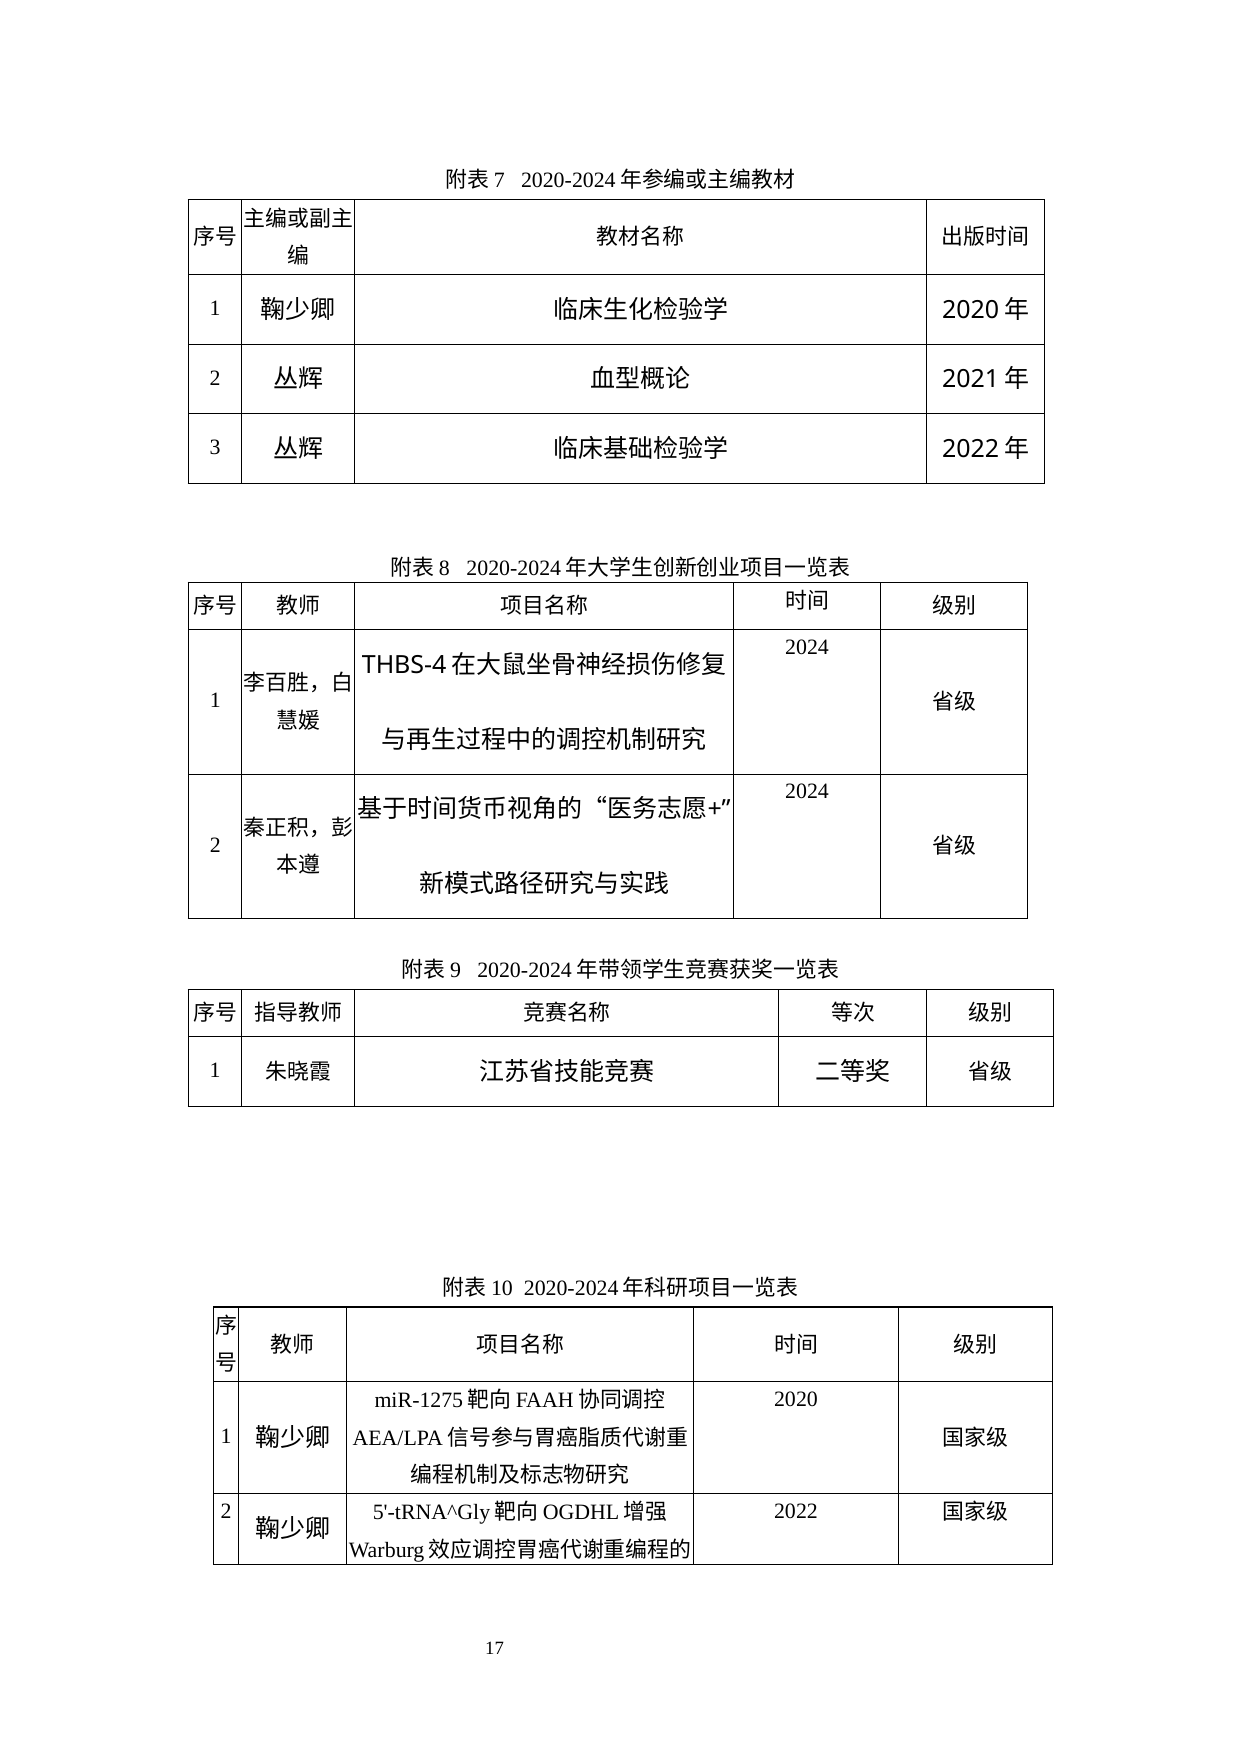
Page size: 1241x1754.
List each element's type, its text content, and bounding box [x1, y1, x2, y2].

text 附表9 2020-2024年带领学生竞赛获奖一览表 [187, 951, 1053, 984]
table_header 级别 [881, 583, 1027, 629]
table_cell 2024 [734, 775, 880, 918]
table_header 级别 [899, 1308, 1052, 1381]
table_cell 基于时间货币视角的“医务志愿+”新模式路径研究与实践 [355, 775, 733, 918]
table_cell 丛辉 [242, 345, 354, 413]
table_header 级别 [927, 990, 1053, 1036]
table_header 教师 [239, 1308, 346, 1381]
table_cell THBS-4在大鼠坐骨神经损伤修复与再生过程中的调控机制研究 [355, 630, 733, 773]
table_header 教材名称 [355, 200, 926, 274]
table_cell 2 [189, 775, 241, 918]
table_cell 2 [189, 345, 241, 413]
table_cell 3 [189, 414, 241, 483]
table_cell 1 [189, 1037, 241, 1106]
table_header 出版时间 [927, 200, 1044, 274]
table_cell 国家级 [899, 1382, 1052, 1493]
table_cell 2 [214, 1494, 238, 1564]
text 附表8 2020-2024年大学生创新创业项目一览表 [187, 549, 1053, 582]
table_header 序号 [214, 1308, 238, 1381]
table_header 项目名称 [347, 1308, 693, 1381]
table_header 竞赛名称 [355, 990, 778, 1036]
table_cell 秦正积，彭本遵 [242, 775, 354, 918]
table_cell 鞠少卿 [239, 1494, 346, 1564]
table_cell 1 [189, 275, 241, 343]
table_cell 2021年 [927, 345, 1044, 413]
table_header 指导教师 [242, 990, 354, 1036]
table_header 时间 [694, 1308, 898, 1381]
table_cell 鞠少卿 [242, 275, 354, 343]
table_cell 2020年 [927, 275, 1044, 343]
table_cell 2020 [694, 1382, 898, 1493]
table_cell 国家级 [899, 1494, 1052, 1564]
table_cell 1 [189, 630, 241, 773]
table_header 主编或副主编 [242, 200, 354, 274]
table_cell miR-1275靶向FAAH协同调控AEA/LPA信号参与胃癌脂质代谢重编程机制及标志物研究 [347, 1382, 693, 1493]
table_header 序号 [189, 200, 241, 274]
table_header 教师 [242, 583, 354, 629]
table_cell 鞠少卿 [239, 1382, 346, 1493]
table_cell 丛辉 [242, 414, 354, 483]
text 附表10 2020-2024年科研项目一览表 [187, 1269, 1053, 1302]
table_cell 朱晓霞 [242, 1037, 354, 1106]
text 附表7 2020-2024年参编或主编教材 [187, 162, 1053, 194]
table_cell 临床基础检验学 [355, 414, 926, 483]
table_cell 2022年 [927, 414, 1044, 483]
table_header 序号 [189, 583, 241, 629]
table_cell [347, 1494, 693, 1564]
table_cell 省级 [927, 1037, 1053, 1106]
table_cell 江苏省技能竞赛 [355, 1037, 778, 1106]
table_cell 2024 [734, 630, 880, 773]
table_header 序号 [189, 990, 241, 1036]
table_cell 血型概论 [355, 345, 926, 413]
table_cell 省级 [881, 630, 1027, 773]
table_cell 1 [214, 1382, 238, 1493]
table_header 项目名称 [355, 583, 733, 629]
table_cell 省级 [881, 775, 1027, 918]
table_cell 临床生化检验学 [355, 275, 926, 343]
table_header 时间 [734, 583, 880, 629]
table_cell 李百胜，白慧媛 [242, 630, 354, 773]
table_cell 2022 [694, 1494, 898, 1564]
table_cell 二等奖 [779, 1037, 926, 1106]
table_header 等次 [779, 990, 926, 1036]
